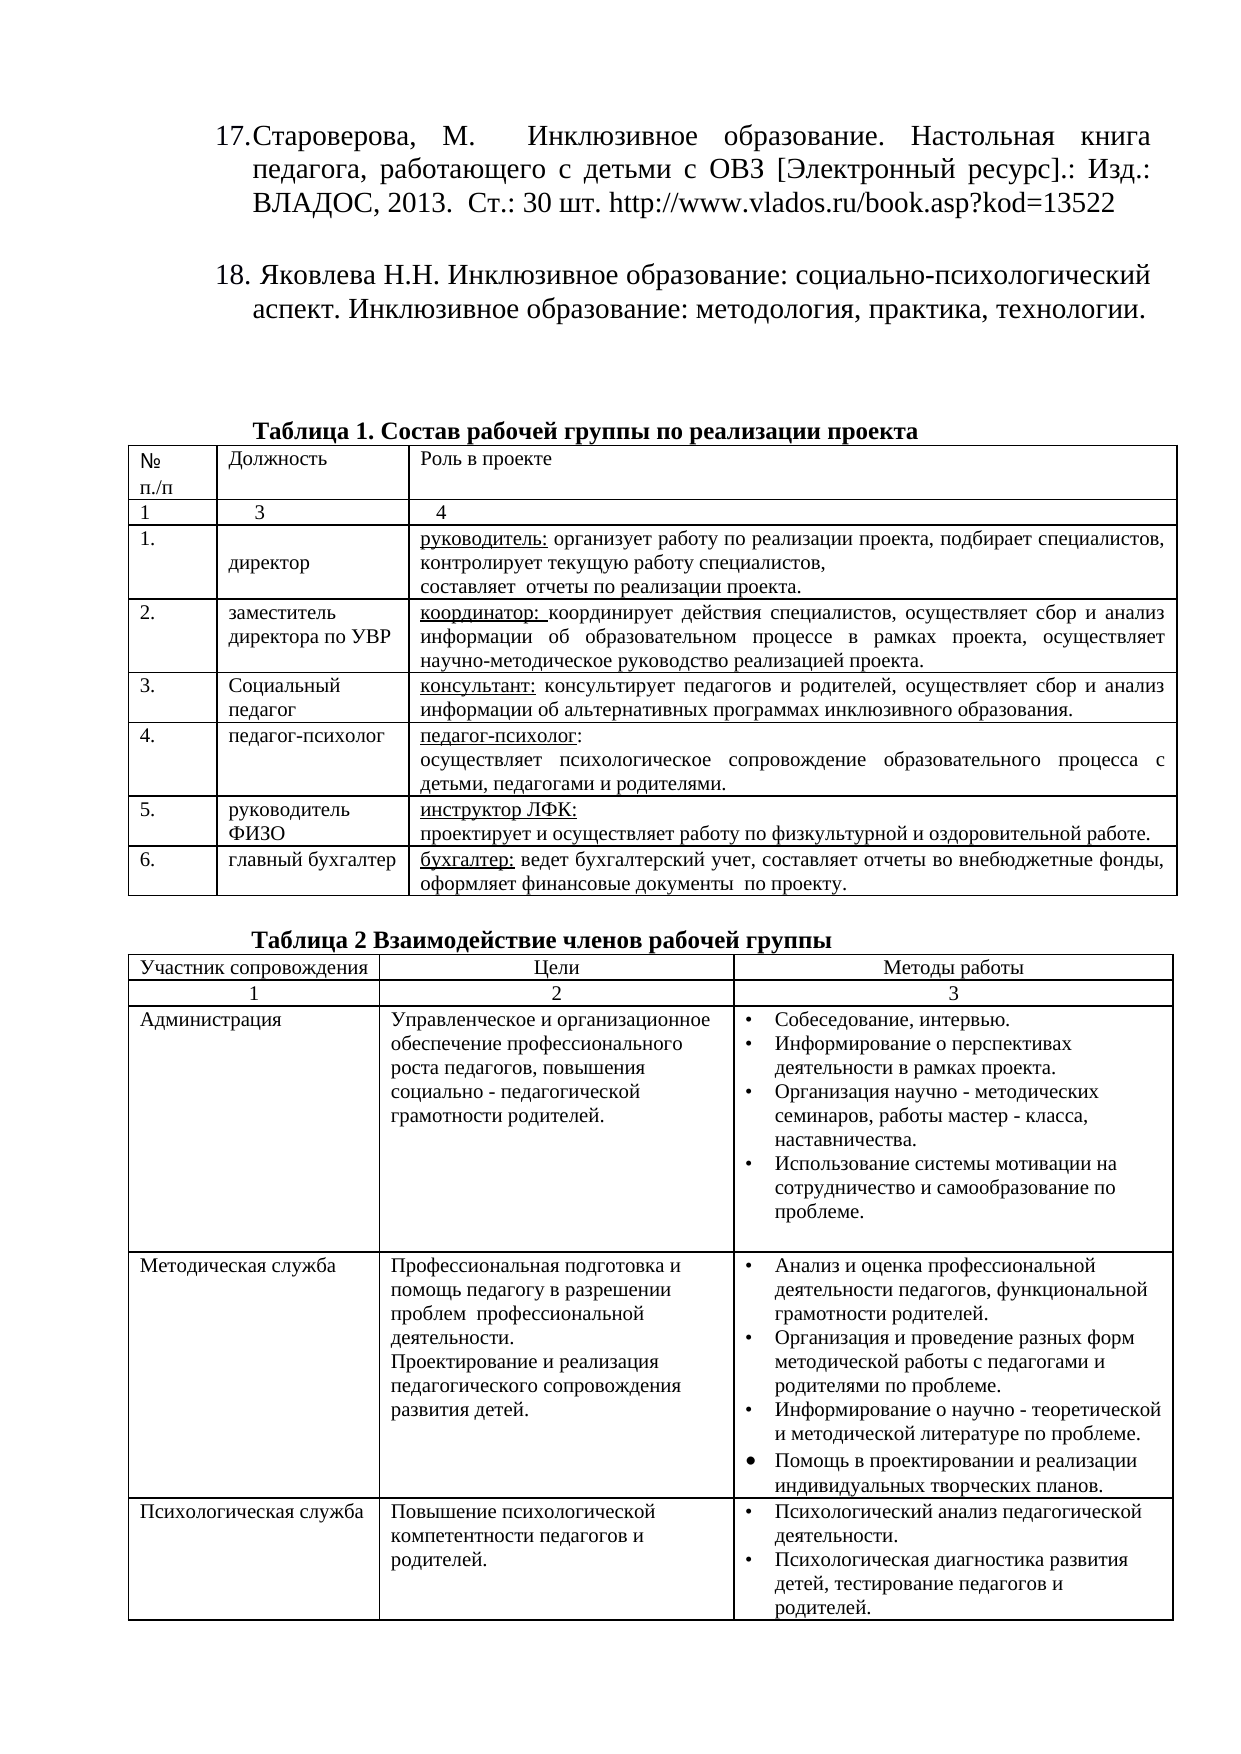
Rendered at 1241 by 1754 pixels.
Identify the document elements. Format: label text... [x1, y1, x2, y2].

table_cell Управленческое и организационное обеспечение профессионального роста педагогов, повышения социально - педагогической грамотности родителей. [380, 1007, 733, 1251]
table_cell консультант: консультирует педагогов и родителей, осуществляет сбор и анализ информации об альтернативных программах инклюзивного образования. [410, 673, 1176, 721]
table_header Должность [218, 446, 408, 499]
table_cell 3. [129, 673, 216, 721]
table_cell Собеседование, интервью. Информирование о перспективах деятельности в рамках проекта. Организация научно - методических семинаров, работы мастер - класса, наставничества. Использование системы мотивации на сотрудничество и самообразование по проблеме. [735, 1007, 1172, 1251]
table_cell заместитель директора по УВР [218, 600, 408, 672]
table_header Цели [380, 955, 733, 979]
table_header Роль в проекте [410, 446, 1176, 499]
table_cell 4 [410, 500, 1176, 524]
table_cell директор [218, 526, 408, 598]
table_cell 4. [129, 723, 216, 795]
table_cell руководитель: организует работу по реализации проекта, подбирает специалистов, контролирует текущую работу специалистов, составляет отчеты по реализации проекта. [410, 526, 1176, 598]
table_cell педагог-психолог [218, 723, 408, 795]
table_cell педагог-психолог: осуществляет психологическое сопровождение образовательного процесса с детьми, педагогами и родителями. [410, 723, 1176, 795]
text Таблица 2 Взаимодействие членов рабочей группы [177, 925, 1152, 954]
table_cell бухгалтер: ведет бухгалтерский учет, составляет отчеты во внебюджетные фонды, оформляет финансовые документы по проекту. [410, 847, 1176, 894]
table_cell Социальный педагог [218, 673, 408, 721]
table_cell 6. [129, 847, 216, 894]
table_header Участник сопровождения [129, 955, 379, 979]
table_cell 5. [129, 797, 216, 845]
text Таблица 1. Состав рабочей группы по реализации проекта [177, 416, 1152, 444]
table_cell главный бухгалтер [218, 847, 408, 894]
table_cell координатор: координирует действия специалистов, осуществляет сбор и анализ информации об образовательном процессе в рамках проекта, осуществляет научно-методическое руководство реализацией проекта. [410, 600, 1176, 672]
table_cell Анализ и оценка профессиональной деятельности педагогов, функциональной грамотности родителей. Организация и проведение разных форм методической работы с педагогами и родителями по проблеме. Информирование о научно - теоретической и методической литературе по проблеме. Помощь в проектировании и реализации индивидуальных творческих планов. [735, 1253, 1172, 1497]
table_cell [735, 1499, 1172, 1619]
table_cell 1. [129, 526, 216, 598]
table_cell 1 [129, 981, 379, 1005]
list Староверова, М. Инклюзивное образование. Настольная книга педагога, работающего с детьми с ОВЗ [Электронный ресурс].: Изд.: ВЛАДОС, 2013. Ст.: 30 шт. http://www.vlados.ru/book.asp?kod=13522 [215, 118, 1152, 219]
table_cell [129, 1499, 379, 1619]
table_cell Администрация [129, 1007, 379, 1251]
table_cell Профессиональная подготовка и помощь педагогу в разрешении проблем профессиональной деятельности. Проектирование и реализация педагогического сопровождения развития детей. [380, 1253, 733, 1497]
table_header Методы работы [735, 955, 1172, 979]
table_cell 2. [129, 600, 216, 672]
table_header № п./п [129, 446, 216, 499]
table_cell Методическая служба [129, 1253, 379, 1497]
table_cell 1 [129, 500, 216, 524]
table_cell 2 [380, 981, 733, 1005]
table_cell инструктор ЛФК: проектирует и осуществляет работу по физкультурной и оздоровительной работе. [410, 797, 1176, 845]
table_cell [380, 1499, 733, 1619]
table_cell 3 [735, 981, 1172, 1005]
list Яковлева Н.Н. Инклюзивное образование: социально-психологический аспект. Инклюзивное образование: методология, практика, технологии. [215, 257, 1152, 324]
table_cell руководитель ФИЗО [218, 797, 408, 845]
table_cell 3 [218, 500, 408, 524]
